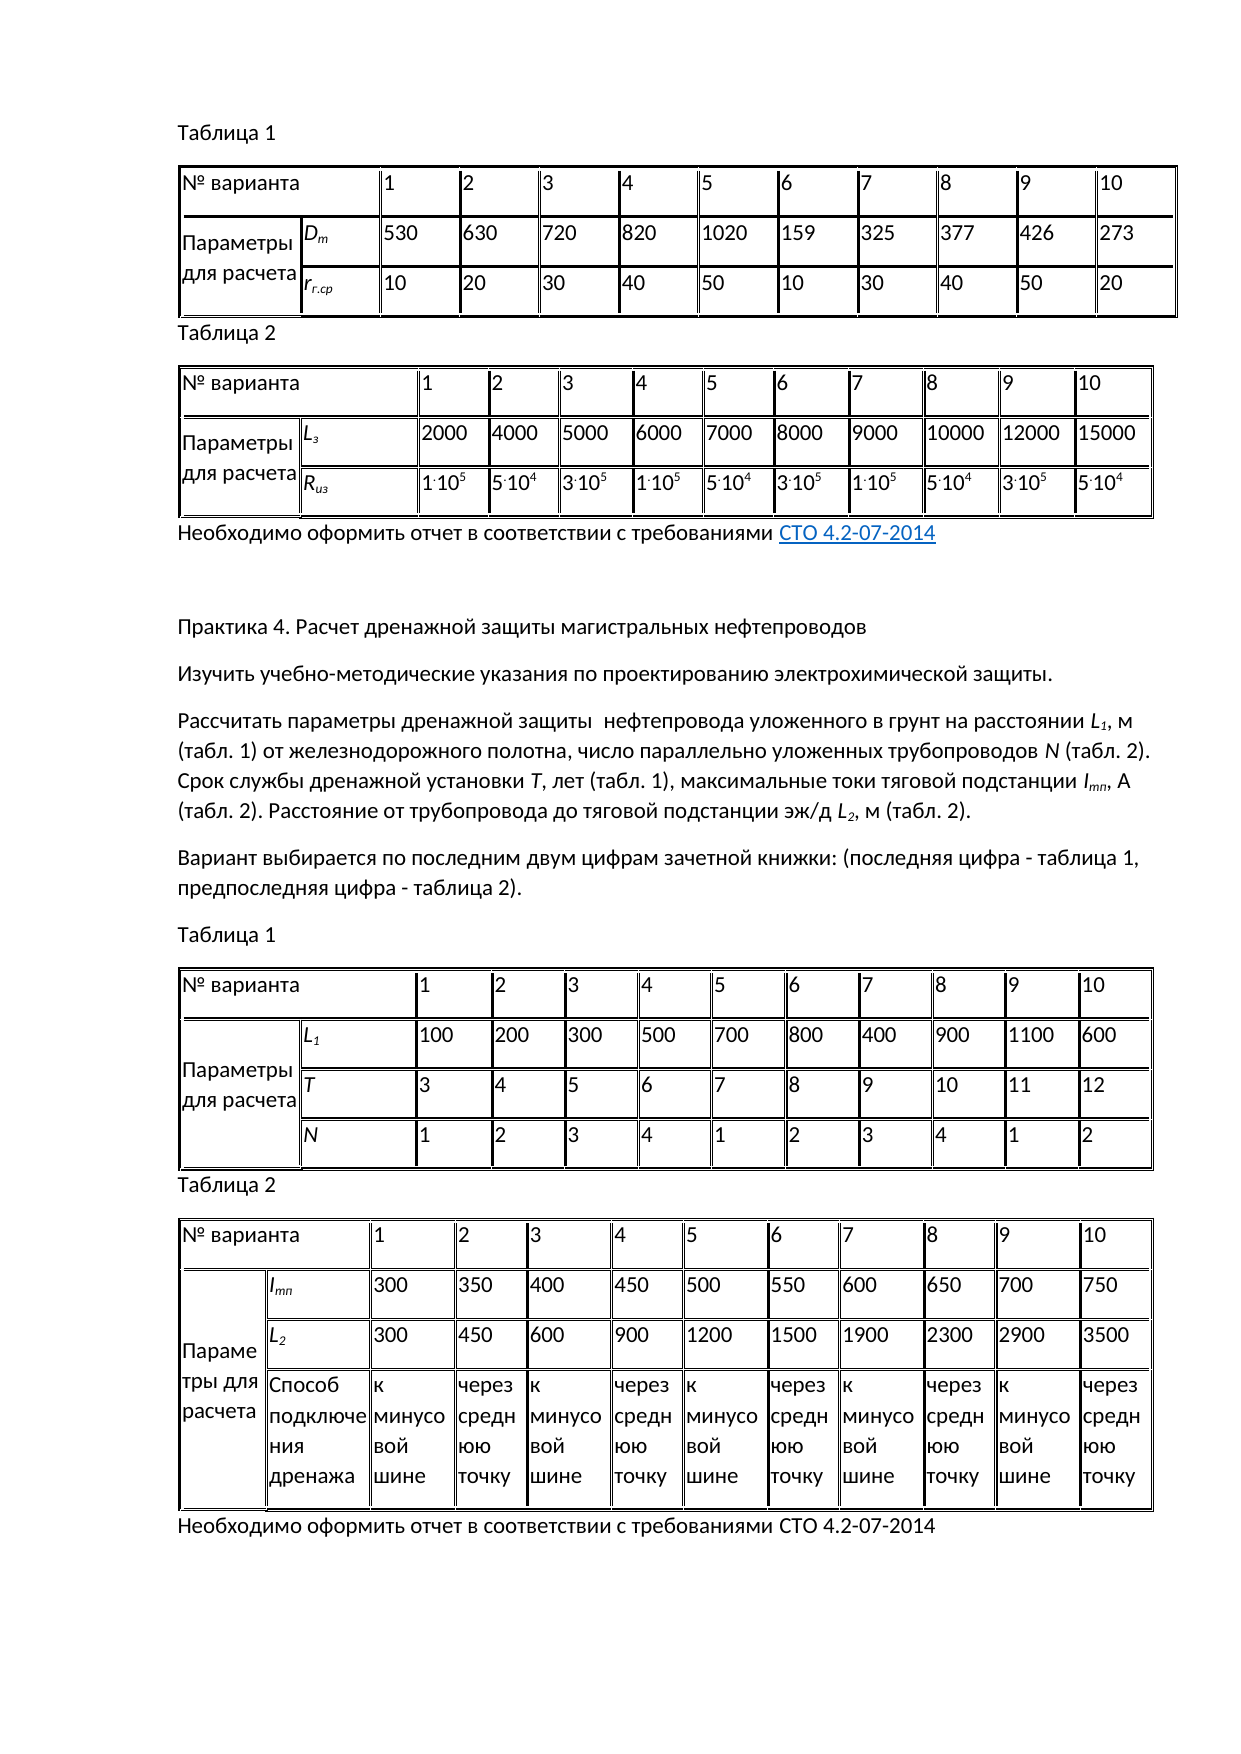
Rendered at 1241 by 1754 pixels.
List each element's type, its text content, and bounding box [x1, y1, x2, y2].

table_cell 426 [1019, 218, 1095, 265]
table_header 3 [527, 1221, 612, 1267]
text Таблица 2 [177, 318, 1152, 346]
table_cell 630 [462, 218, 538, 265]
text Таблица 2 [177, 1171, 1152, 1198]
table_cell 10 [934, 1071, 1004, 1117]
table_header № варианта [181, 1221, 371, 1267]
table_cell к минусовой шине [371, 1371, 456, 1508]
table_header 3 [540, 168, 619, 215]
table_cell 3.105 [1000, 469, 1075, 515]
text Вариант выбирается по последним двум цифрам зачетной книжки: (последняя цифра - таблица 1, предпоследняя цифра - таблица 2). [177, 843, 1152, 902]
table_header 3 [560, 367, 633, 415]
table_header 2 [489, 369, 559, 415]
table_cell 350 [457, 1271, 526, 1317]
table_cell 10000 [926, 419, 998, 465]
table_cell Dт [303, 218, 379, 265]
table_cell 700 [998, 1271, 1079, 1317]
table_cell к минусовой шине [684, 1371, 768, 1508]
table_cell Iтп [268, 1271, 369, 1317]
text Таблица 1 [177, 118, 1152, 146]
table_cell 750 [1082, 1268, 1151, 1317]
table_header 5 [699, 168, 778, 215]
table_cell Параметры для расчета [181, 415, 301, 515]
table_cell 3500 [1082, 1318, 1151, 1367]
table_cell 3.105 [560, 469, 633, 515]
table_header 2 [456, 1221, 527, 1267]
table_cell 300 [567, 1021, 637, 1067]
table_header 6 [768, 1221, 840, 1267]
table_cell 50 [699, 268, 778, 315]
table_header 7 [858, 168, 937, 215]
table_cell 40 [619, 268, 699, 315]
table_cell 5.104 [704, 469, 774, 515]
table_header № варианта [181, 971, 416, 1017]
table_header 2 [460, 168, 539, 215]
table_header 4 [612, 1221, 683, 1267]
table_cell 377 [939, 218, 1016, 265]
table_cell 5.104 [924, 469, 999, 515]
table_cell 600 [841, 1271, 923, 1317]
table_cell 9 [861, 1071, 931, 1117]
table_header 6 [778, 167, 858, 215]
table_cell через среднюю точку [456, 1371, 527, 1508]
table_cell через среднюю точку [1080, 1368, 1151, 1508]
table_header 7 [840, 1219, 924, 1267]
table_cell 400 [861, 1021, 931, 1067]
table_cell 1900 [841, 1321, 923, 1367]
table_cell 450 [613, 1271, 682, 1317]
table_cell 40 [938, 268, 1017, 315]
table_cell 10 [381, 268, 460, 315]
table_header 1 [381, 167, 460, 215]
table_cell Способ подключения дренажа [267, 1371, 371, 1508]
table_cell 2900 [998, 1321, 1079, 1367]
table_header 3 [565, 971, 638, 1017]
table_cell 30 [540, 268, 619, 315]
table_cell 900 [613, 1321, 682, 1367]
table_header 6 [786, 971, 859, 1017]
table_cell 6 [640, 1071, 710, 1117]
table_cell 2300 [926, 1321, 994, 1367]
table_cell 650 [926, 1271, 994, 1317]
table_cell 5.104 [1075, 465, 1151, 515]
table_cell 1.105 [633, 469, 703, 515]
table_cell 12000 [1001, 419, 1074, 465]
table_cell L1 [302, 1021, 415, 1067]
table_cell 12 [1081, 1067, 1151, 1117]
table_header 5 [712, 969, 786, 1017]
table_header 4 [619, 168, 699, 215]
table_cell 2000 [420, 419, 488, 465]
table_header 4 [633, 369, 703, 415]
table_header 1 [371, 1221, 456, 1267]
table_cell 11 [1007, 1071, 1078, 1117]
table_cell 550 [770, 1271, 838, 1317]
table_cell 1 [416, 1121, 492, 1167]
table_cell 30 [858, 268, 937, 315]
table_header 8 [924, 369, 999, 415]
table_cell 10 [778, 268, 858, 315]
table_cell 4 [494, 1071, 564, 1117]
table_cell 1.105 [849, 465, 924, 515]
table_cell 3 [418, 1071, 491, 1117]
table_header 5 [684, 1219, 768, 1267]
text Таблица 1 [177, 920, 1152, 948]
table_header 8 [924, 1219, 996, 1267]
table_cell 100 [418, 1021, 491, 1067]
text Рассчитать параметры дренажной защиты нефтепровода уложенного в грунт на расстоянии L1, м (табл. 1) от железнодорожного полотна, число параллельно уложенных трубопроводов N (табл. 2). Срок службы дренажной установки Т, лет (табл. 1), максимальные токи тяговой подстанции Iтп, А (табл. 2). Расстояние от трубопровода до тяговой подстанции эж/д L2, м (табл. 2). [177, 706, 1152, 824]
table_cell 700 [713, 1021, 784, 1067]
table_cell 50 [1017, 268, 1097, 315]
table_cell 2 [492, 1121, 565, 1167]
table_cell Rиз [301, 469, 419, 515]
table_cell 200 [494, 1021, 564, 1067]
table_cell через среднюю точку [768, 1371, 840, 1508]
table_cell L2 [268, 1321, 369, 1367]
table_cell 2 [786, 1121, 859, 1167]
table_cell 1100 [1007, 1021, 1078, 1067]
table_header 1 [416, 969, 492, 1017]
table_cell 3.105 [774, 469, 849, 515]
table_header 9 [1005, 969, 1079, 1017]
table_header 8 [933, 971, 1005, 1017]
table_cell 300 [372, 1321, 454, 1367]
table_header 8 [938, 167, 1017, 215]
table_header 9 [1017, 168, 1097, 215]
table_header 10 [1075, 369, 1151, 415]
table_cell 1 [712, 1117, 786, 1167]
table_cell 300 [372, 1271, 454, 1317]
table_cell 5 [567, 1071, 637, 1117]
table_header 7 [849, 367, 924, 415]
text Необходимо оформить отчет в соответствии с требованиями СТО 4.2-07-2014 [177, 1511, 1152, 1539]
table_cell через среднюю точку [612, 1371, 683, 1508]
table_cell Параметры для расчета [181, 215, 301, 315]
table_header 1 [419, 367, 489, 415]
table_cell 3 [565, 1121, 638, 1167]
table_cell 8000 [776, 419, 848, 465]
text Необходимо оформить отчет в соответствии с требованиями СТО 4.2-07-2014 [177, 518, 1152, 546]
table_header 5 [704, 367, 774, 415]
table_cell 530 [382, 218, 459, 265]
table_header 10 [1097, 168, 1175, 215]
table_cell 1500 [770, 1321, 838, 1367]
table_cell к минусовой шине [527, 1371, 612, 1508]
table_header 7 [859, 971, 932, 1017]
table_cell 1 [1005, 1121, 1079, 1167]
table_header 2 [492, 969, 565, 1017]
table_cell 500 [640, 1021, 710, 1067]
text Изучить учебно-методические указания по проектированию электрохимической защиты. [177, 659, 1152, 687]
table_cell 3 [859, 1121, 932, 1167]
table_cell 9000 [851, 419, 922, 465]
table_cell Lз [302, 419, 417, 465]
table_cell Параметры для расчета [181, 1017, 301, 1167]
table_header 6 [774, 367, 849, 415]
table_cell к минусовой шине [996, 1371, 1080, 1508]
table_cell 820 [621, 218, 697, 265]
table_cell 5000 [561, 419, 632, 465]
table_cell 720 [541, 218, 618, 265]
table_header 10 [1079, 971, 1151, 1017]
table_cell N [301, 1121, 416, 1167]
table_header 4 [639, 971, 712, 1017]
table_cell 1200 [685, 1321, 767, 1367]
table_header 9 [996, 1221, 1080, 1267]
table_header 10 [1080, 1221, 1151, 1267]
table_cell 273 [1098, 215, 1175, 265]
table_cell 450 [457, 1321, 526, 1367]
text Практика 4. Расчет дренажной защиты магистральных нефтепроводов [177, 612, 1152, 640]
table_cell 400 [529, 1271, 610, 1317]
table_cell 600 [529, 1321, 610, 1367]
table_cell rг.ср [301, 268, 381, 315]
table_cell 20 [1097, 265, 1175, 315]
table_cell 900 [934, 1021, 1004, 1067]
table_cell 2 [1079, 1117, 1151, 1167]
table_cell 1.105 [419, 469, 489, 515]
table_cell 6000 [635, 419, 702, 465]
table_cell через среднюю точку [924, 1368, 996, 1508]
table_header 9 [1000, 367, 1075, 415]
table_cell 4 [639, 1121, 712, 1167]
table_cell к минусовой шине [840, 1371, 924, 1508]
table_cell 5.104 [489, 469, 559, 515]
table_header № варианта [181, 168, 381, 215]
table_cell 800 [788, 1021, 858, 1067]
table_cell 8 [788, 1071, 858, 1117]
table_cell 500 [685, 1271, 767, 1317]
table_cell 4000 [491, 419, 558, 465]
table_cell T [302, 1071, 415, 1117]
table_cell 7000 [705, 419, 773, 465]
table_cell 7 [713, 1071, 784, 1117]
table_cell 600 [1081, 1017, 1151, 1067]
table_header № варианта [181, 369, 419, 415]
table_cell Параметры для расчета [181, 1268, 267, 1508]
table_cell 15000 [1077, 415, 1151, 465]
table_cell 325 [860, 218, 936, 265]
table_cell 20 [460, 268, 539, 315]
table_cell 159 [780, 218, 857, 265]
table_cell 1020 [700, 218, 777, 265]
table_cell 4 [933, 1121, 1005, 1167]
